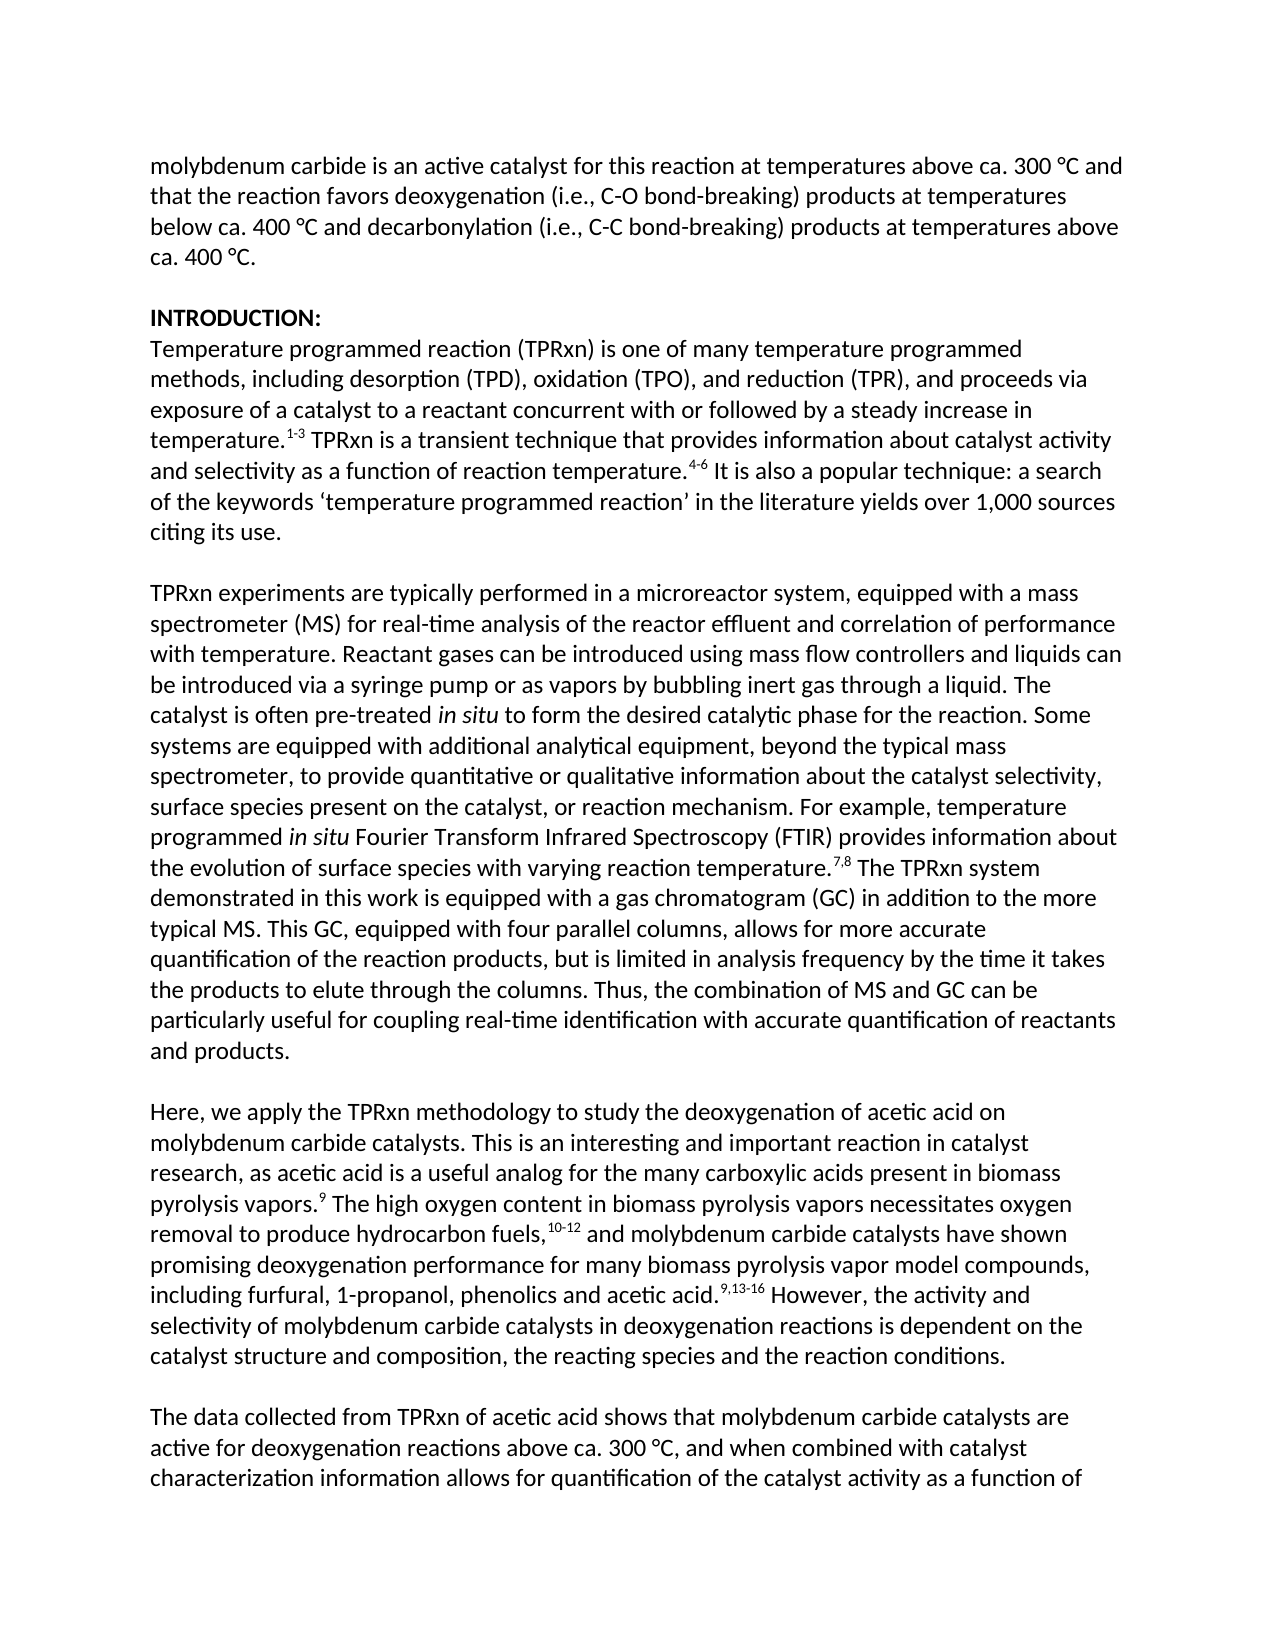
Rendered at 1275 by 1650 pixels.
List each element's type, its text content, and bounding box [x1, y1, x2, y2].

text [150, 1401, 1125, 1493]
text Temperature programmed reaction (TPRxn) is one of many temperature programmed methods, including desorption (TPD), oxidation (TPO), and reduction (TPR), and proceeds via exposure of a catalyst to a reactant concurrent with or followed by a steady increase in temperature.1-3 TPRxn is a transient technique that provides information about catalyst activity and selectivity as a function of reaction temperature.4-6 It is also a popular technique: a search of the keywords ‘temperature programmed reaction’ in the literature yields over 1,000 sources citing its use. [150, 333, 1125, 547]
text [150, 150, 1125, 272]
text INTRODUCTION: [150, 303, 1125, 333]
text TPRxn experiments are typically performed in a microreactor system, equipped with a mass spectrometer (MS) for real-time analysis of the reactor effluent and correlation of performance with temperature. Reactant gases can be introduced using mass flow controllers and liquids can be introduced via a syringe pump or as vapors by bubbling inert gas through a liquid. The catalyst is often pre-treated in situ to form the desired catalytic phase for the reaction. Some systems are equipped with additional analytical equipment, beyond the typical mass spectrometer, to provide quantitative or qualitative information about the catalyst selectivity, surface species present on the catalyst, or reaction mechanism. For example, temperature programmed in situ Fourier Transform Infrared Spectroscopy (FTIR) provides information about the evolution of surface species with varying reaction temperature.7,8 The TPRxn system demonstrated in this work is equipped with a gas chromatogram (GC) in addition to the more typical MS. This GC, equipped with four parallel columns, allows for more accurate quantification of the reaction products, but is limited in analysis frequency by the time it takes the products to elute through the columns. Thus, the combination of MS and GC can be particularly useful for coupling real-time identification with accurate quantification of reactants and products. [150, 577, 1125, 1066]
text Here, we apply the TPRxn methodology to study the deoxygenation of acetic acid on molybdenum carbide catalysts. This is an interesting and important reaction in catalyst research, as acetic acid is a useful analog for the many carboxylic acids present in biomass pyrolysis vapors.9 The high oxygen content in biomass pyrolysis vapors necessitates oxygen removal to produce hydrocarbon fuels,10-12 and molybdenum carbide catalysts have shown promising deoxygenation performance for many biomass pyrolysis vapor model compounds, including furfural, 1-propanol, phenolics and acetic acid.9,13-16 However, the activity and selectivity of molybdenum carbide catalysts in deoxygenation reactions is dependent on the catalyst structure and composition, the reacting species and the reaction conditions. [150, 1096, 1125, 1371]
